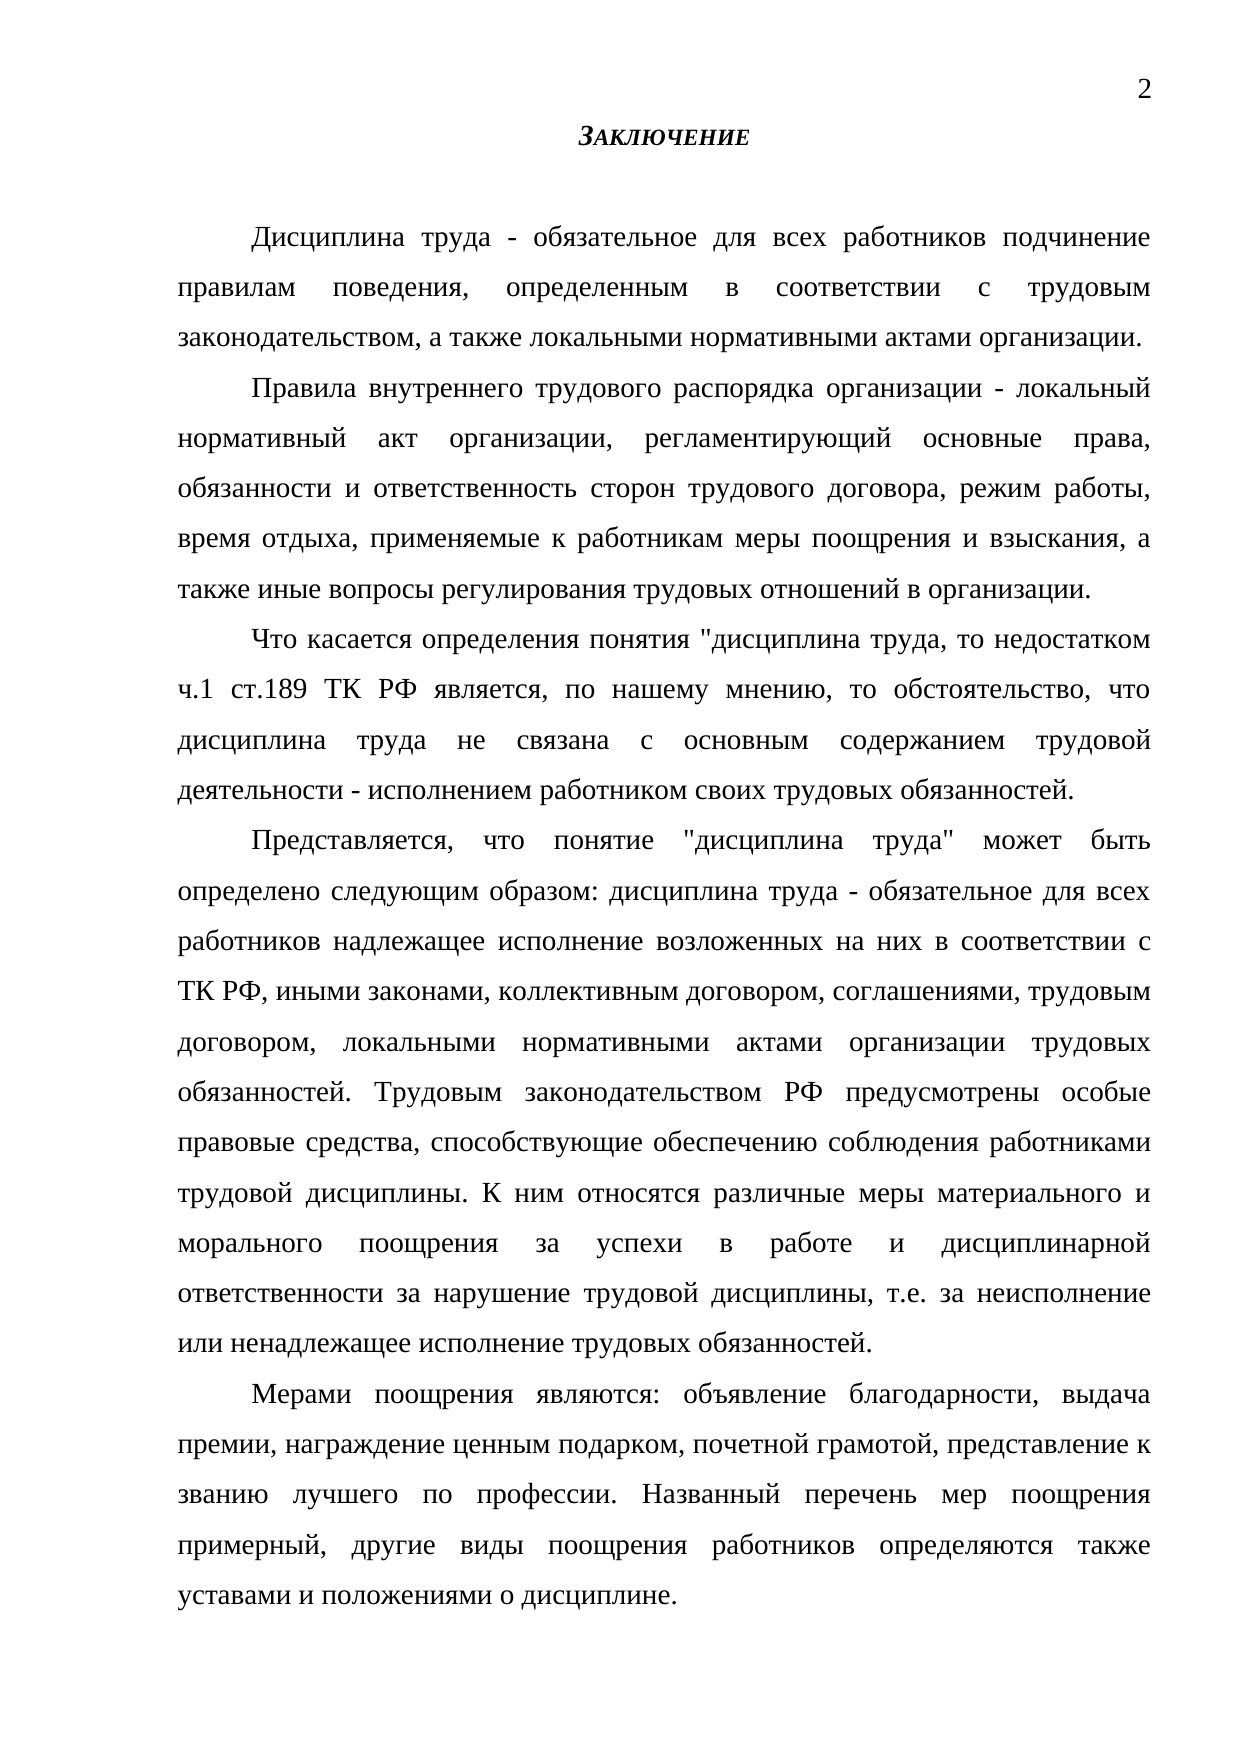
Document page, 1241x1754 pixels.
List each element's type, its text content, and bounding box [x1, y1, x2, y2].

text Что касается определения понятия "дисциплина труда, то недостатком ч.1 ст.189 ТК РФ является, по нашему мнению, то обстоятельство, что дисциплина труда не связана с основным содержанием трудовой деятельности - исполнением работником своих трудовых обязанностей. [177, 621, 1152, 806]
text Мерами поощрения являются: объявление благодарности, выдача премии, награждение ценным подарком, почетной грамотой, представление к званию лучшего по профессии. Названный перечень мер поощрения примерный, другие виды поощрения работников определяются также уставами и положениями о дисциплине. [177, 1376, 1152, 1611]
subtitle Заключение [177, 118, 1152, 152]
text Правила внутреннего трудового распорядка организации - локальный нормативный акт организации, регламентирующий основные права, обязанности и ответственность сторон трудового договора, режим работы, время отдыха, применяемые к работникам меры поощрения и взыскания, а также иные вопросы регулирования трудовых отношений в организации. [177, 370, 1152, 604]
text Дисциплина труда - обязательное для всех работников подчинение правилам поведения, определенным в соответствии с трудовым законодательством, а также локальными нормативными актами организации. [177, 219, 1152, 353]
text Представляется, что понятие "дисциплина труда" может быть определено следующим образом: дисциплина труда - обязательное для всех работников надлежащее исполнение возложенных на них в соответствии с ТК РФ, иными законами, коллективным договором, соглашениями, трудовым договором, локальными нормативными актами организации трудовых обязанностей. Трудовым законодательством РФ предусмотрены особые правовые средства, способствующие обеспечению соблюдения работниками трудовой дисциплины. К ним относятся различные меры материального и морального поощрения за успехи в работе и дисциплинарной ответственности за нарушение трудовой дисциплины, т.е. за неисполнение или ненадлежащее исполнение трудовых обязанностей. [177, 822, 1152, 1359]
